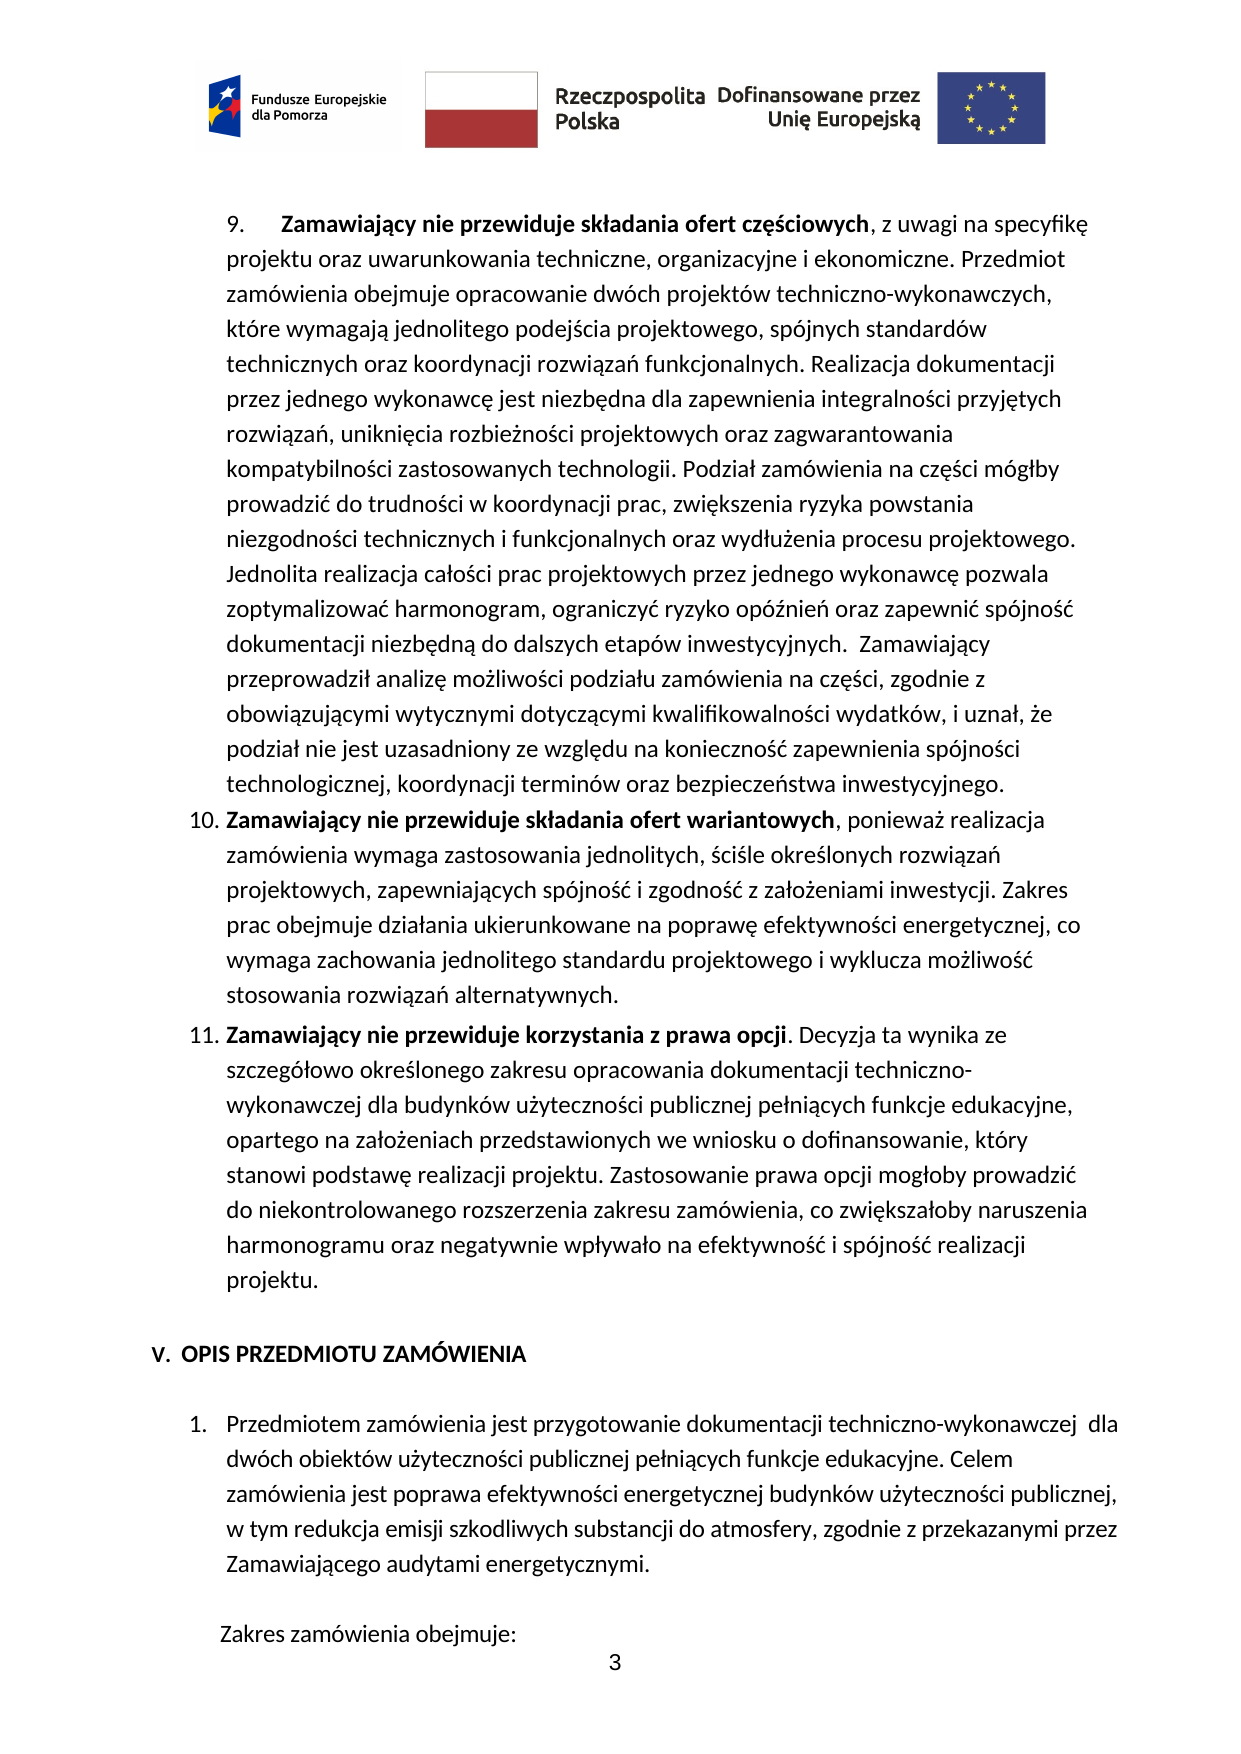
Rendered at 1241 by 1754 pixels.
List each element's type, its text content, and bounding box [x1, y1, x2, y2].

subtitle Zakres zamówienia obejmuje: [220, 1618, 1128, 1649]
subtitle OPIS PRZEDMIOTU ZAMÓWIENIA [151, 1338, 1128, 1369]
picture [193, 59, 1066, 153]
list Zamawiający nie przewiduje składania ofert częściowych, z uwagi na specyfikę projektu oraz uwarunkowania techniczne, organizacyjne i ekonomiczne. Przedmiot zamówienia obejmuje opracowanie dwóch projektów techniczno-wykonawczych, które wymagają jednolitego podejścia projektowego, spójnych standardów technicznych oraz koordynacji rozwiązań funkcjonalnych. Realizacja dokumentacji przez jednego wykonawcę jest niezbędna dla zapewnienia integralności przyjętych rozwiązań, uniknięcia rozbieżności projektowych oraz zagwarantowania kompatybilności zastosowanych technologii. Podział zamówienia na części mógłby prowadzić do trudności w koordynacji prac, zwiększenia ryzyka powstania niezgodności technicznych i funkcjonalnych oraz wydłużenia procesu projektowego. Jednolita realizacja całości prac projektowych przez jednego wykonawcę pozwala zoptymalizować harmonogram, ograniczyć ryzyko opóźnień oraz zapewnić spójność dokumentacji niezbędną do dalszych etapów inwestycyjnych. Zamawiający przeprowadził analizę możliwości podziału zamówienia na części, zgodnie z obowiązującymi wytycznymi dotyczącymi kwalifikowalności wydatków, i uznał, że podział nie jest uzasadniony ze względu na konieczność zapewnienia spójności technologicznej, koordynacji terminów oraz bezpieczeństwa inwestycyjnego. [226, 208, 1092, 799]
list Zamawiający nie przewiduje korzystania z prawa opcji. Decyzja ta wynika ze szczegółowo określonego zakresu opracowania dokumentacji techniczno- wykonawczej dla budynków użyteczności publicznej pełniących funkcje edukacyjne, opartego na założeniach przedstawionych we wniosku o dofinansowanie, który stanowi podstawę realizacji projektu. Zastosowanie prawa opcji mogłoby prowadzić do niekontrolowanego rozszerzenia zakresu zamówienia, co zwiększałoby naruszenia harmonogramu oraz negatywnie wpływało na efektywność i spójność realizacji projektu. [189, 1019, 1092, 1294]
list Zamawiający nie przewiduje składania ofert wariantowych, ponieważ realizacja zamówienia wymaga zastosowania jednolitych, ściśle określonych rozwiązań projektowych, zapewniających spójność i zgodność z założeniami inwestycji. Zakres prac obejmuje działania ukierunkowane na poprawę efektywności energetycznej, co wymaga zachowania jednolitego standardu projektowego i wyklucza możliwość stosowania rozwiązań alternatywnych. [189, 804, 1092, 1010]
subtitle Przedmiotem zamówienia jest przygotowanie dokumentacji techniczno-wykonawczej dla dwóch obiektów użyteczności publicznej pełniących funkcje edukacyjne. Celem zamówienia jest poprawa efektywności energetycznej budynków użyteczności publicznej, w tym redukcja emisji szkodliwych substancji do atmosfery, zgodnie z przekazanymi przez Zamawiającego audytami energetycznymi. [189, 1408, 1128, 1579]
